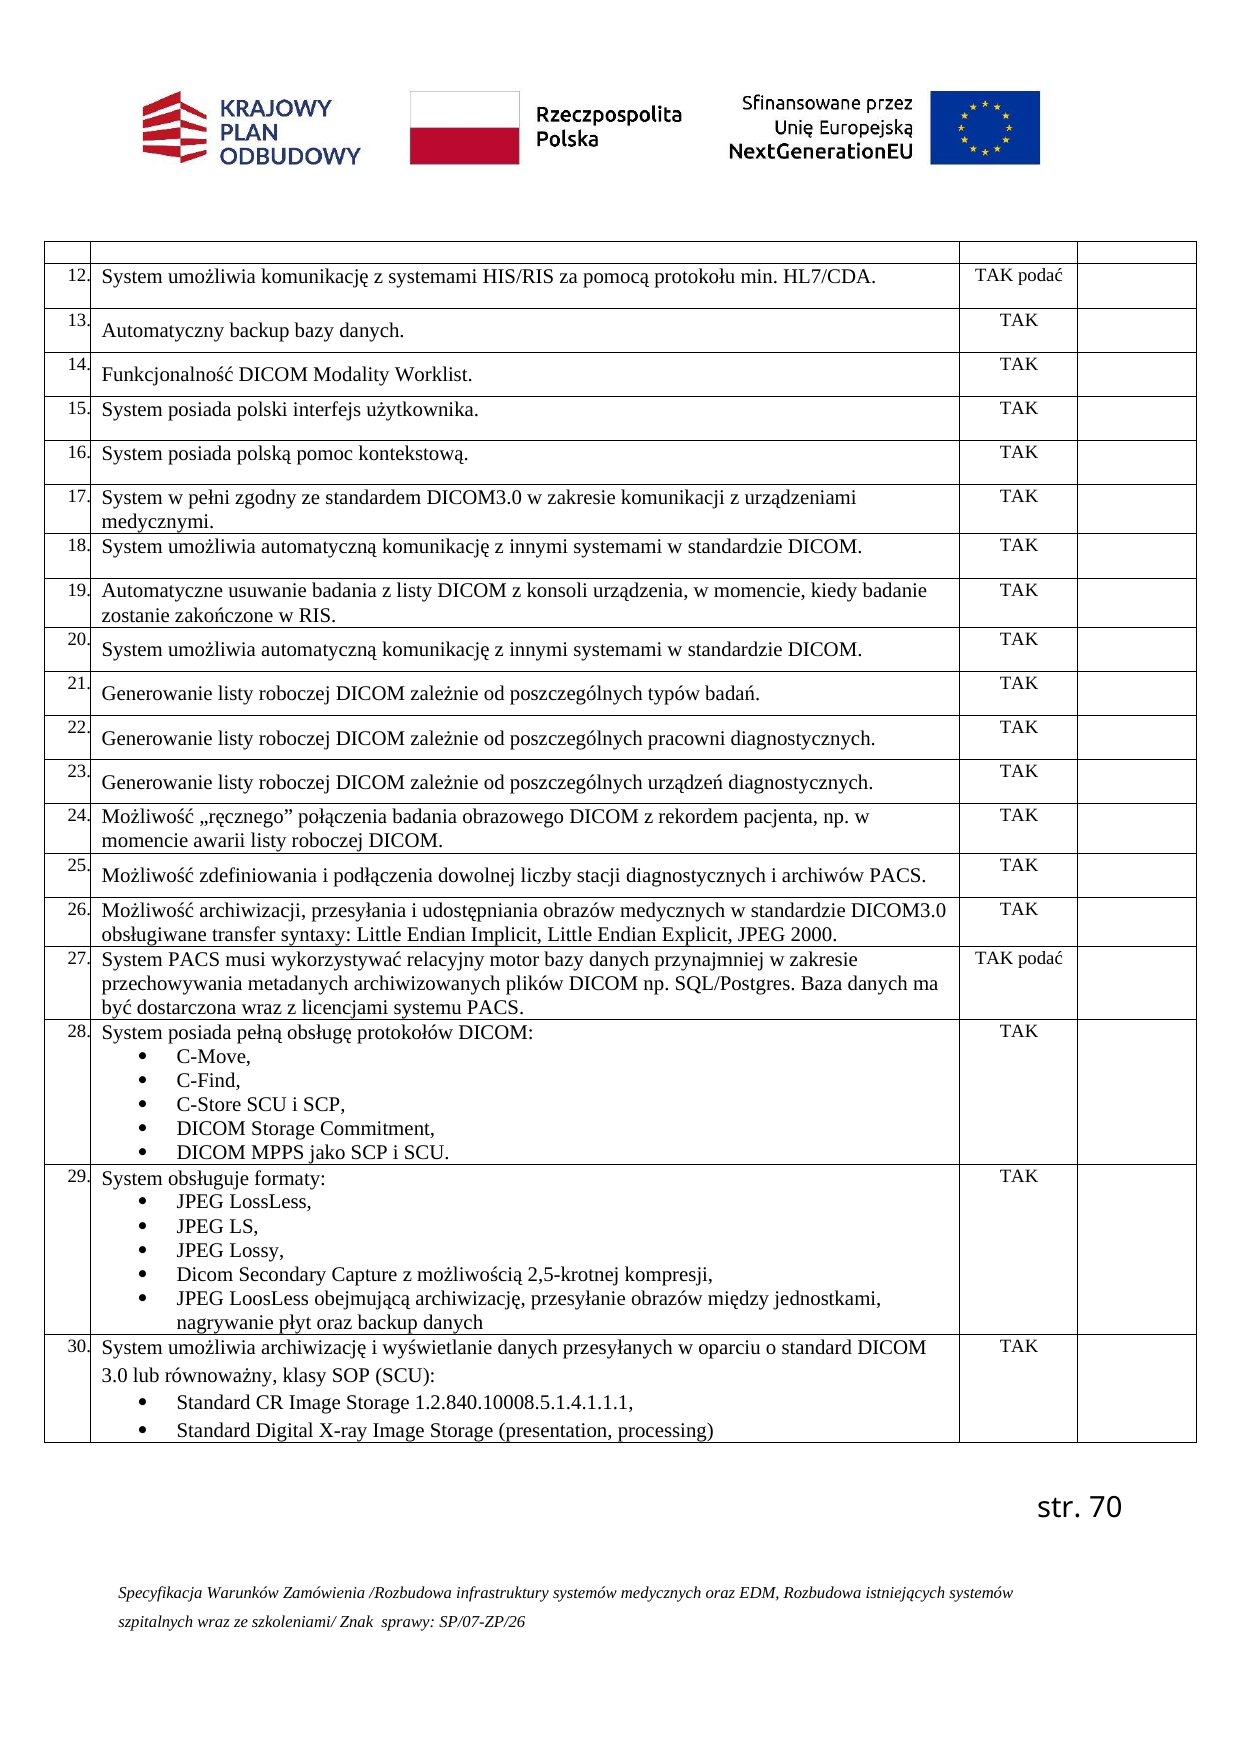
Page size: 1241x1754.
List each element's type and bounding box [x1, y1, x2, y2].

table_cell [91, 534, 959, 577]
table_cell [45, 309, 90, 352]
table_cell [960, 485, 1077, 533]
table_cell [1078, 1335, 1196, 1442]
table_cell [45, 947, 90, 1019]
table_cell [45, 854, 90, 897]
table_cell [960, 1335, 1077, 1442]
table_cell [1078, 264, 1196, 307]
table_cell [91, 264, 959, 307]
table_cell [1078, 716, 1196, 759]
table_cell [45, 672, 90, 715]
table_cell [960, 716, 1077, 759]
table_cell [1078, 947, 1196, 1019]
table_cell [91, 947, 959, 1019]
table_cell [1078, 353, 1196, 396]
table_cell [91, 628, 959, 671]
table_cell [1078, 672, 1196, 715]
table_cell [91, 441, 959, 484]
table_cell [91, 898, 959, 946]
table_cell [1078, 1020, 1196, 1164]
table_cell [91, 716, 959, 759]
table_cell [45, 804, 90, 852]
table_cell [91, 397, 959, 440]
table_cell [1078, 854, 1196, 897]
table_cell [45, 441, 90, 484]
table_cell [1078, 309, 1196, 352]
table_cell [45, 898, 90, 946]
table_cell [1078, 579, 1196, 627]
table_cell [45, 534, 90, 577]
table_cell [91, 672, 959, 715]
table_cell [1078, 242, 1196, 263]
picture [118, 67, 1064, 189]
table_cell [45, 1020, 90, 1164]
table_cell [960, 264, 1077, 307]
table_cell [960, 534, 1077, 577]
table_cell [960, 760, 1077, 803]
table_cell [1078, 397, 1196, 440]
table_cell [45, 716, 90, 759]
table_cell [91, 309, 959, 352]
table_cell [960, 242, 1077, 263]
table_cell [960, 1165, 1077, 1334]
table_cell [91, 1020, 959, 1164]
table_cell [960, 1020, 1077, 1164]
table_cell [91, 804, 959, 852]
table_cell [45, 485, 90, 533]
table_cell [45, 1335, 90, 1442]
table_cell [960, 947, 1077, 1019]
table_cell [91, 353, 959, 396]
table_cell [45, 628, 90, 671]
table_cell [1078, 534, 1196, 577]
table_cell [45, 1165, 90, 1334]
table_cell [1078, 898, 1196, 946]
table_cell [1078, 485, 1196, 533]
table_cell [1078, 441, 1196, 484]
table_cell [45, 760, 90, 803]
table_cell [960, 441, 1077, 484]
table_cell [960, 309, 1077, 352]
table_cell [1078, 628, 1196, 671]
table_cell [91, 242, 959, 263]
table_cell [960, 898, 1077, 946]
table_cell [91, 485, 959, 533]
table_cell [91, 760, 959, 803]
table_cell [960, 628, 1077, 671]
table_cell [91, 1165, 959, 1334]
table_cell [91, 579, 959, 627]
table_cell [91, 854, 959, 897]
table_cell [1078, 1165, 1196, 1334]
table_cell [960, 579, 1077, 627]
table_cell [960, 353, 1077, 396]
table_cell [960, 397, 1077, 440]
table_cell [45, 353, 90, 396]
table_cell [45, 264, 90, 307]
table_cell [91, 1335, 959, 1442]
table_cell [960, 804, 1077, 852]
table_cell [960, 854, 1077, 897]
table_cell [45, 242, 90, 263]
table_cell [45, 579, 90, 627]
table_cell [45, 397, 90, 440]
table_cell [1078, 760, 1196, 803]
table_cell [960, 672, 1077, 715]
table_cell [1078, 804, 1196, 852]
